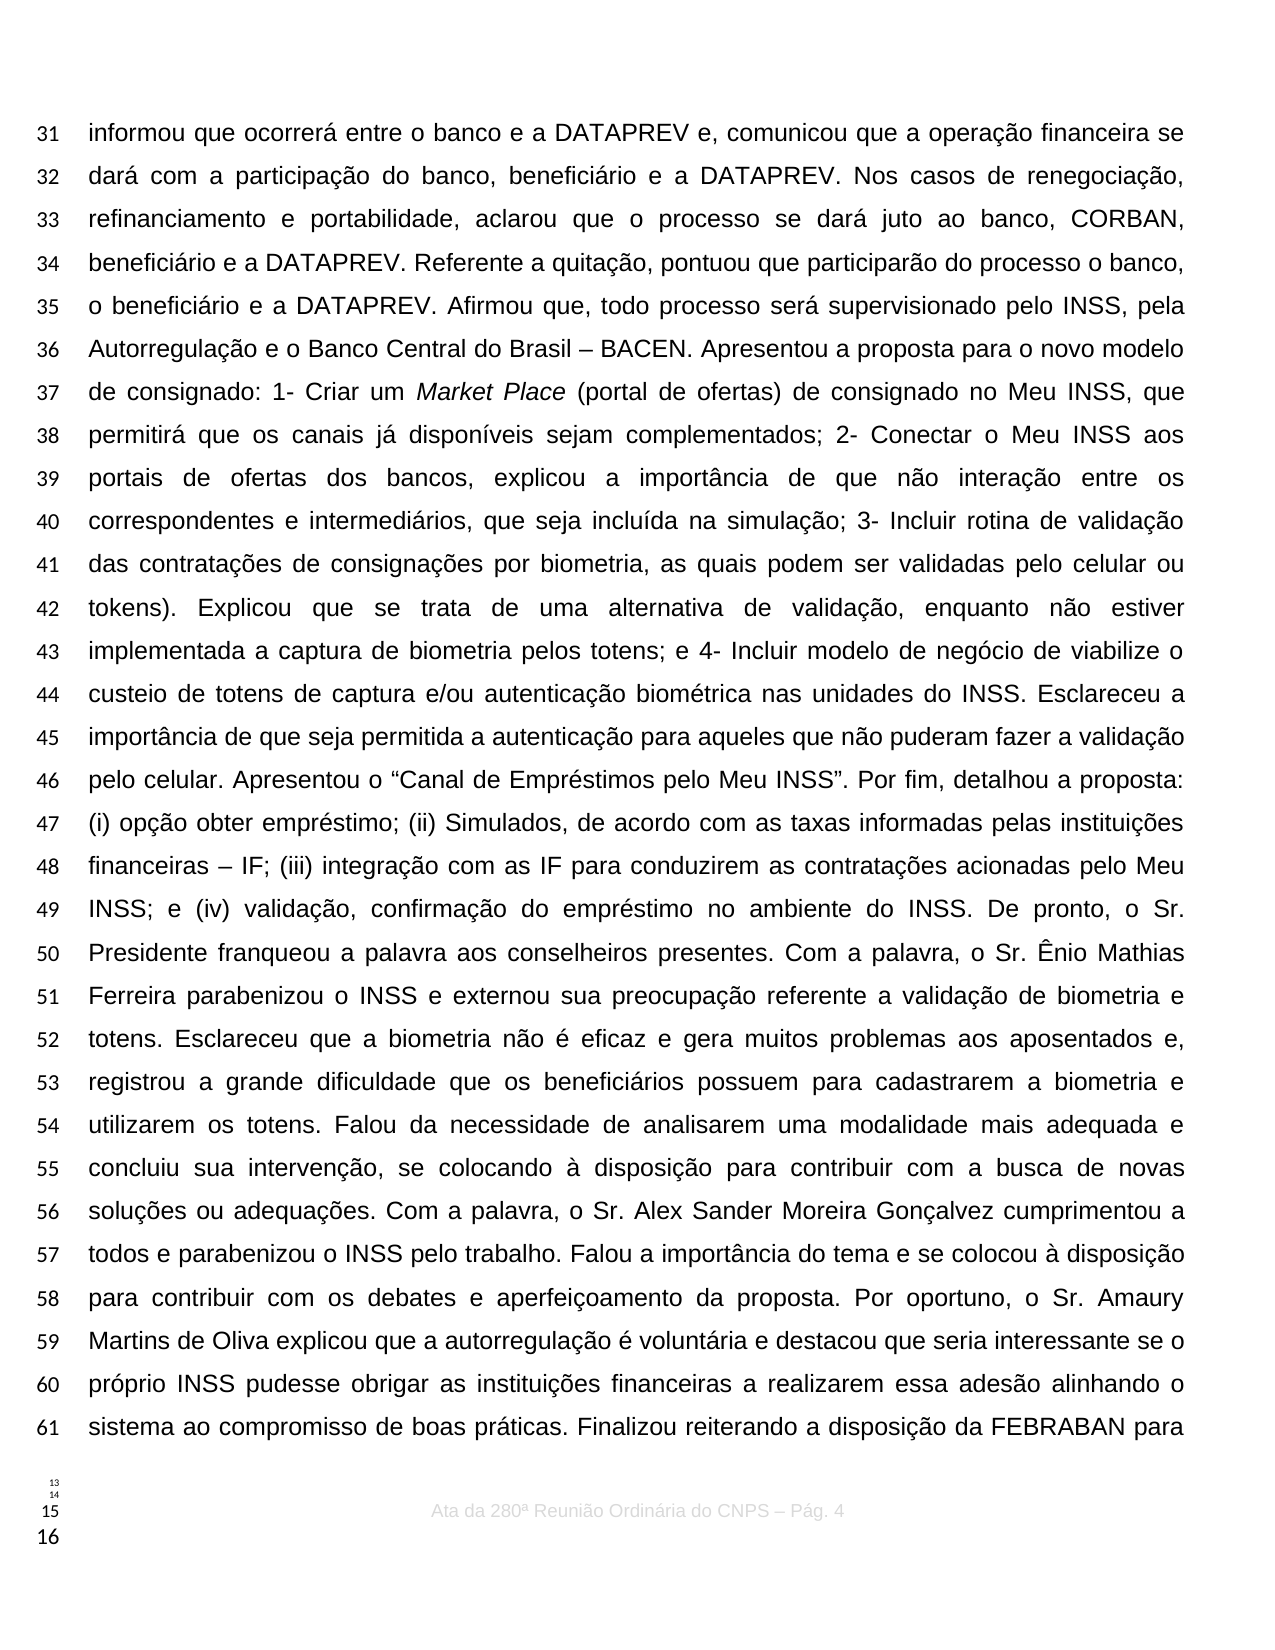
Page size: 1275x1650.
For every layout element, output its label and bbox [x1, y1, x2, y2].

text [87, 118, 1186, 1441]
